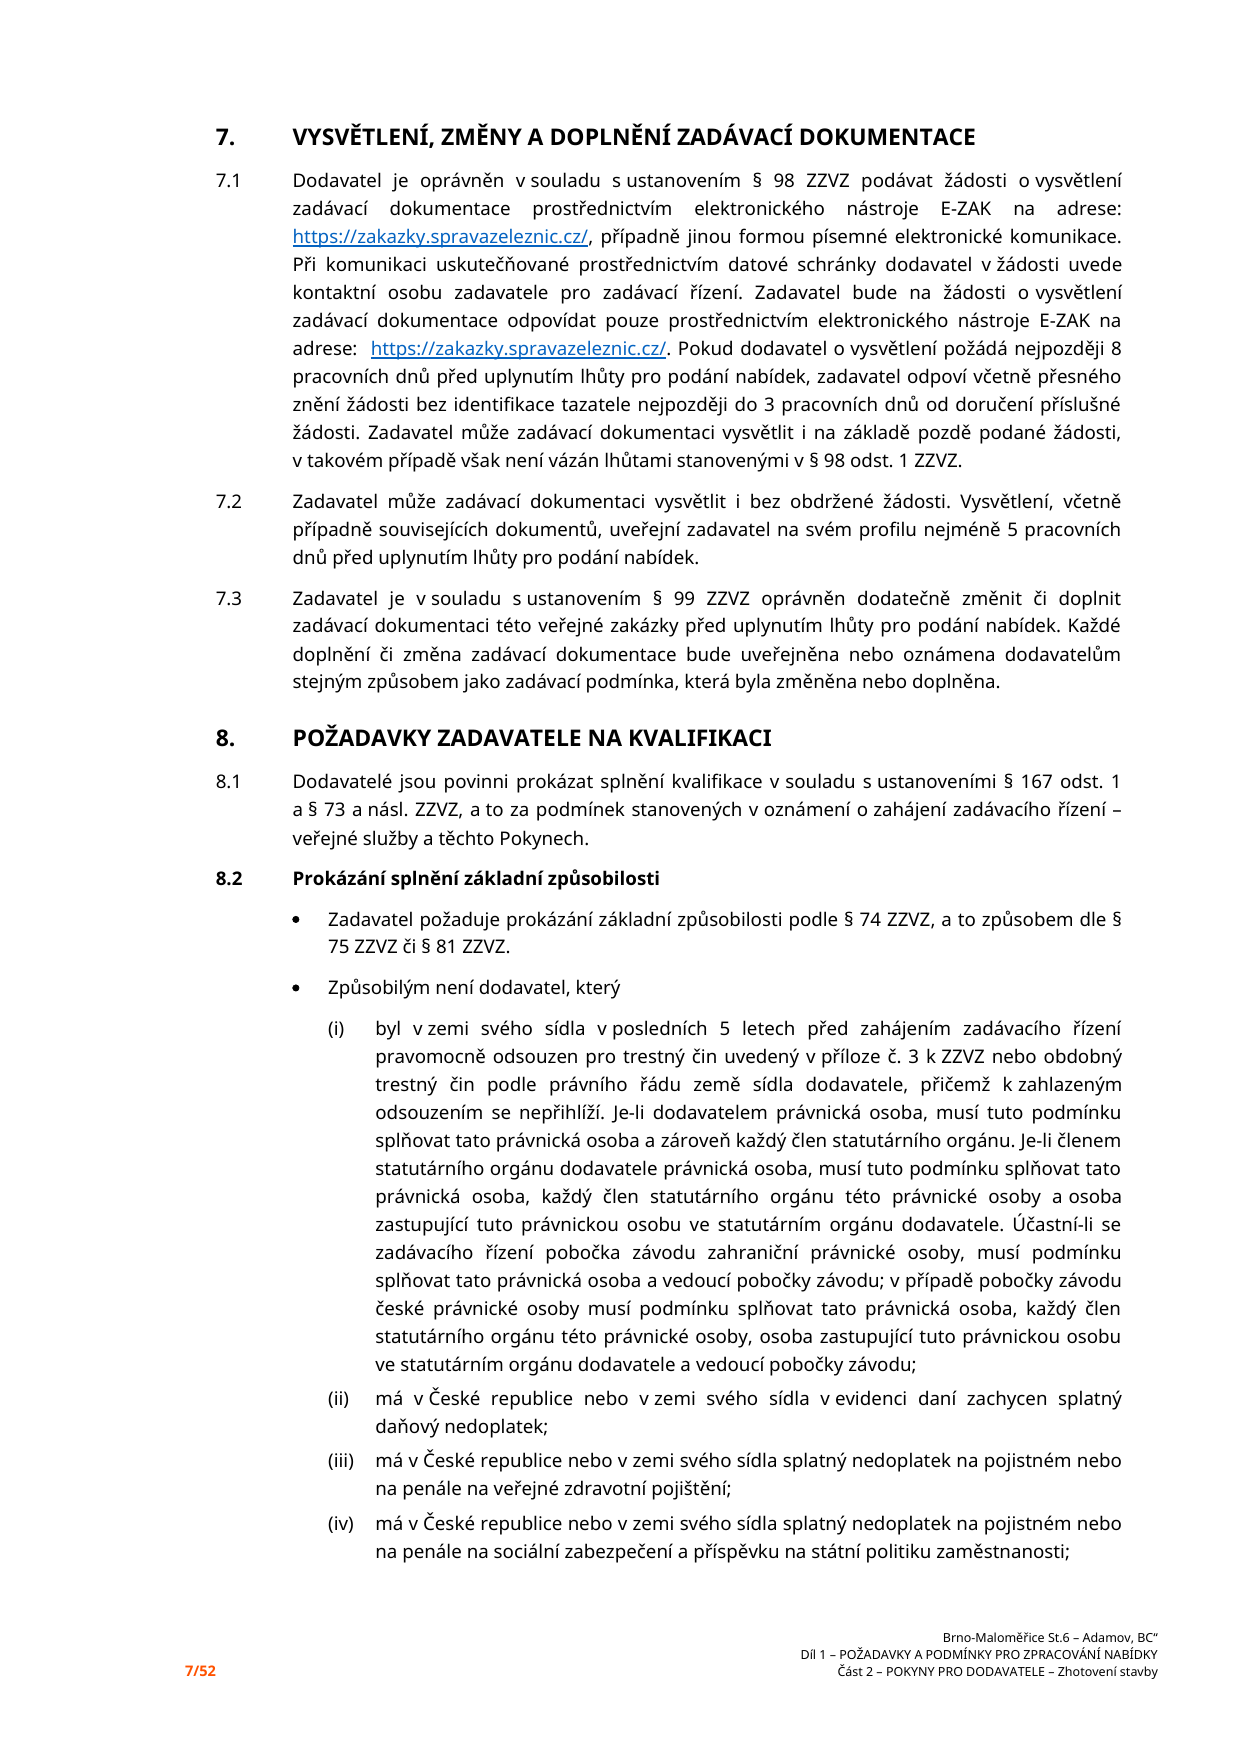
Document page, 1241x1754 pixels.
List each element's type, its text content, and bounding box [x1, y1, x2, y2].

text POŽADAVKY ZADAVATELE NA KVALIFIKACI [216, 722, 1122, 753]
text Prokázání splnění základní způsobilosti [216, 865, 1122, 891]
text má v České republice nebo v zemi svého sídla splatný nedoplatek na pojistném nebo na penále na sociální zabezpečení a příspěvku na státní politiku zaměstnanosti; [328, 1510, 1122, 1563]
text byl v zemi svého sídla v posledních 5 letech před zahájením zadávacího řízení pravomocně odsouzen pro trestný čin uvedený v příloze č. 3 k ZZVZ nebo obdobný trestný čin podle právního řádu země sídla dodavatele, přičemž k zahlazeným odsouzením se nepřihlíží. Je-li dodavatelem právnická osoba, musí tuto podmínku splňovat tato právnická osoba a zároveň každý člen statutárního orgánu. Je-li členem statutárního orgánu dodavatele právnická osoba, musí tuto podmínku splňovat tato právnická osoba, každý člen statutárního orgánu této právnické osoby a osoba zastupující tuto právnickou osobu ve statutárním orgánu dodavatele. Účastní-li se zadávacího řízení pobočka závodu zahraniční právnické osoby, musí podmínku splňovat tato právnická osoba a vedoucí pobočky závodu; v případě pobočky závodu české právnické osoby musí podmínku splňovat tato právnická osoba, každý člen statutárního orgánu této právnické osoby, osoba zastupující tuto právnickou osobu ve statutárním orgánu dodavatele a vedoucí pobočky závodu; [328, 1015, 1122, 1377]
text Způsobilým není dodavatel, který [292, 974, 1122, 1000]
text má v České republice nebo v zemi svého sídla v evidenci daní zachycen splatný daňový nedoplatek; [328, 1385, 1122, 1439]
text Dodavatelé jsou povinni prokázat splnění kvalifikace v souladu s ustanoveními § 167 odst. 1 a § 73 a násl. ZZVZ, a to za podmínek stanovených v oznámení o zahájení zadávacího řízení – veřejné služby a těchto Pokynech. [216, 769, 1122, 850]
text Zadavatel může zadávací dokumentaci vysvětlit i bez obdržené žádosti. Vysvětlení, včetně případně souvisejících dokumentů, uveřejní zadavatel na svém profilu nejméně 5 pracovních dnů před uplynutím lhůty pro podání nabídek. [216, 488, 1122, 570]
text Dodavatel je oprávněn v souladu s ustanovením § 98 ZZVZ podávat žádosti o vysvětlení zadávací dokumentace prostřednictvím elektronického nástroje E-ZAK na adrese: https://zakazky.spravazeleznic.cz/, případně jinou formou písemné elektronické komunikace. Při komunikaci uskutečňované prostřednictvím datové schránky dodavatel v žádosti uvede kontaktní osobu zadavatele pro zadávací řízení. Zadavatel bude na žádosti o vysvětlení zadávací dokumentace odpovídat pouze prostřednictvím elektronického nástroje E-ZAK na adrese: https://zakazky.spravazeleznic.cz/. Pokud dodavatel o vysvětlení požádá nejpozději 8 pracovních dnů před uplynutím lhůty pro podání nabídek, zadavatel odpoví včetně přesného znění žádosti bez identifikace tazatele nejpozději do 3 pracovních dnů od doručení příslušné žádosti. Zadavatel může zadávací dokumentaci vysvětlit i na základě pozdě podané žádosti, v takovém případě však není vázán lhůtami stanovenými v § 98 odst. 1 ZZVZ. [216, 167, 1122, 473]
text VYSVĚTLENÍ, ZMĚNY a DOPLNĚNÍ ZADÁVACÍ DOKUMENTACE [216, 121, 1122, 152]
text má v České republice nebo v zemi svého sídla splatný nedoplatek na pojistném nebo na penále na veřejné zdravotní pojištění; [328, 1448, 1122, 1501]
text Zadavatel je v souladu s ustanovením § 99 ZZVZ oprávněn dodatečně změnit či doplnit zadávací dokumentaci této veřejné zakázky před uplynutím lhůty pro podání nabídek. Každé doplnění či změna zadávací dokumentace bude uveřejněna nebo oznámena dodavatelům stejným způsobem jako zadávací podmínka, která byla změněna nebo doplněna. [216, 585, 1122, 694]
text Zadavatel požaduje prokázání základní způsobilosti podle § 74 ZZVZ, a to způsobem dle § 75 ZZVZ či § 81 ZZVZ. [292, 906, 1122, 959]
